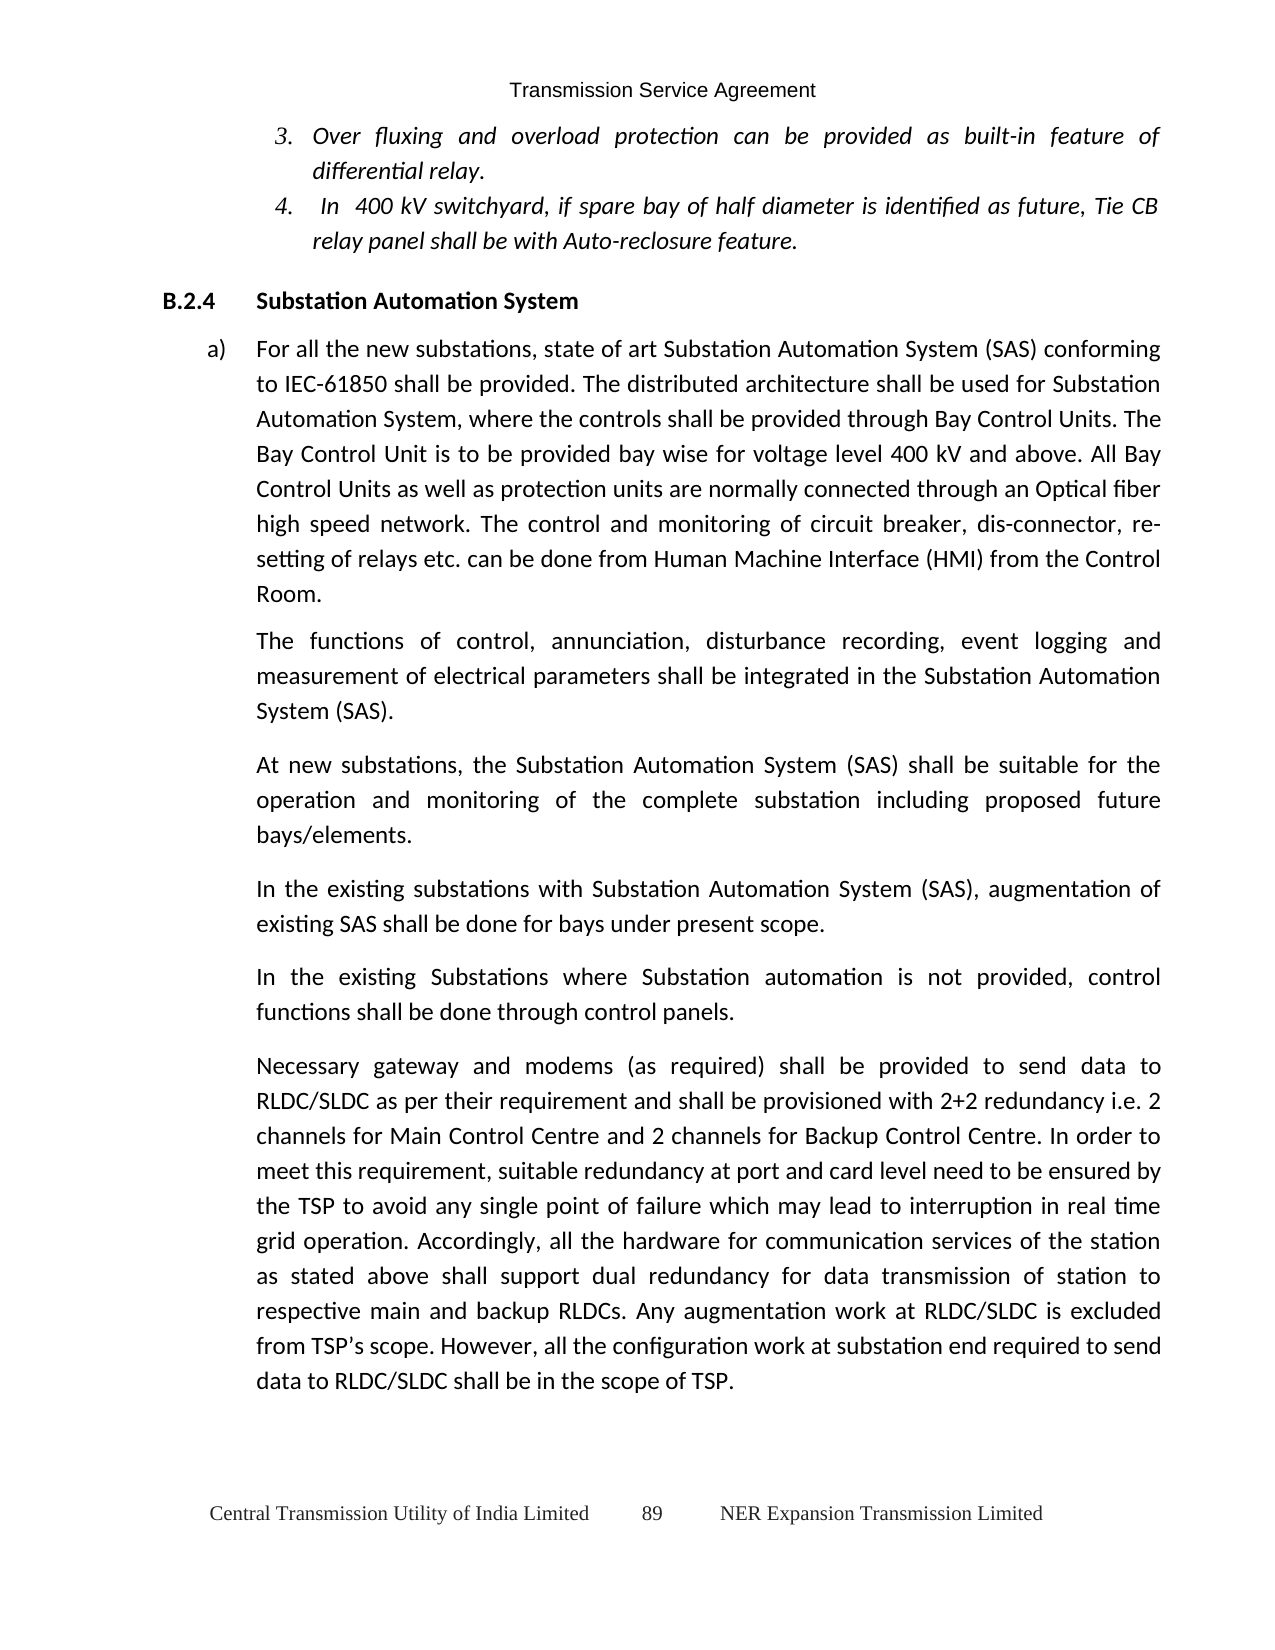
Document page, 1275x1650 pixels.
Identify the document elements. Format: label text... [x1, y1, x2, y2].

list In 400 kV switchyard, if spare bay of half diameter is identified as future, Tie CB relay panel shall be with Auto-reclosure feature. [275, 190, 1162, 256]
text The functions of control, annunciation, disturbance recording, event logging and measurement of electrical parameters shall be integrated in the Substation Automation System (SAS). [256, 625, 1162, 726]
text B.2.4 Substation Automation System [162, 285, 1162, 316]
list Over fluxing and overload protection can be provided as built-in feature of differential relay. [275, 120, 1162, 186]
text In the existing Substations where Substation automation is not provided, control functions shall be done through control panels. [256, 961, 1162, 1027]
text Necessary gateway and modems (as required) shall be provided to send data to RLDC/SLDC as per their requirement and shall be provisioned with 2+2 redundancy i.e. 2 channels for Main Control Centre and 2 channels for Backup Control Centre. In order to meet this requirement, suitable redundancy at port and card level need to be ensured by the TSP to avoid any single point of failure which may lead to interruption in real time grid operation. Accordingly, all the hardware for communication services of the station as stated above shall support dual redundancy for data transmission of station to respective main and backup RLDCs. Any augmentation work at RLDC/SLDC is excluded from TSP’s scope. However, all the configuration work at substation end required to send data to RLDC/SLDC shall be in the scope of TSP. [256, 1050, 1162, 1396]
list For all the new substations, state of art Substation Automation System (SAS) conforming to IEC-61850 shall be provided. The distributed architecture shall be used for Substation Automation System, where the controls shall be provided through Bay Control Units. The Bay Control Unit is to be provided bay wise for voltage level 400 kV and above. All Bay Control Units as well as protection units are normally connected through an Optical fiber high speed network. The control and monitoring of circuit breaker, dis-connector, re-setting of relays etc. can be done from Human Machine Interface (HMI) from the Control Room. [207, 333, 1162, 608]
text In the existing substations with Substation Automation System (SAS), augmentation of existing SAS shall be done for bays under present scope. [256, 873, 1162, 938]
text At new substations, the Substation Automation System (SAS) shall be suitable for the operation and monitoring of the complete substation including proposed future bays/elements. [256, 749, 1162, 849]
